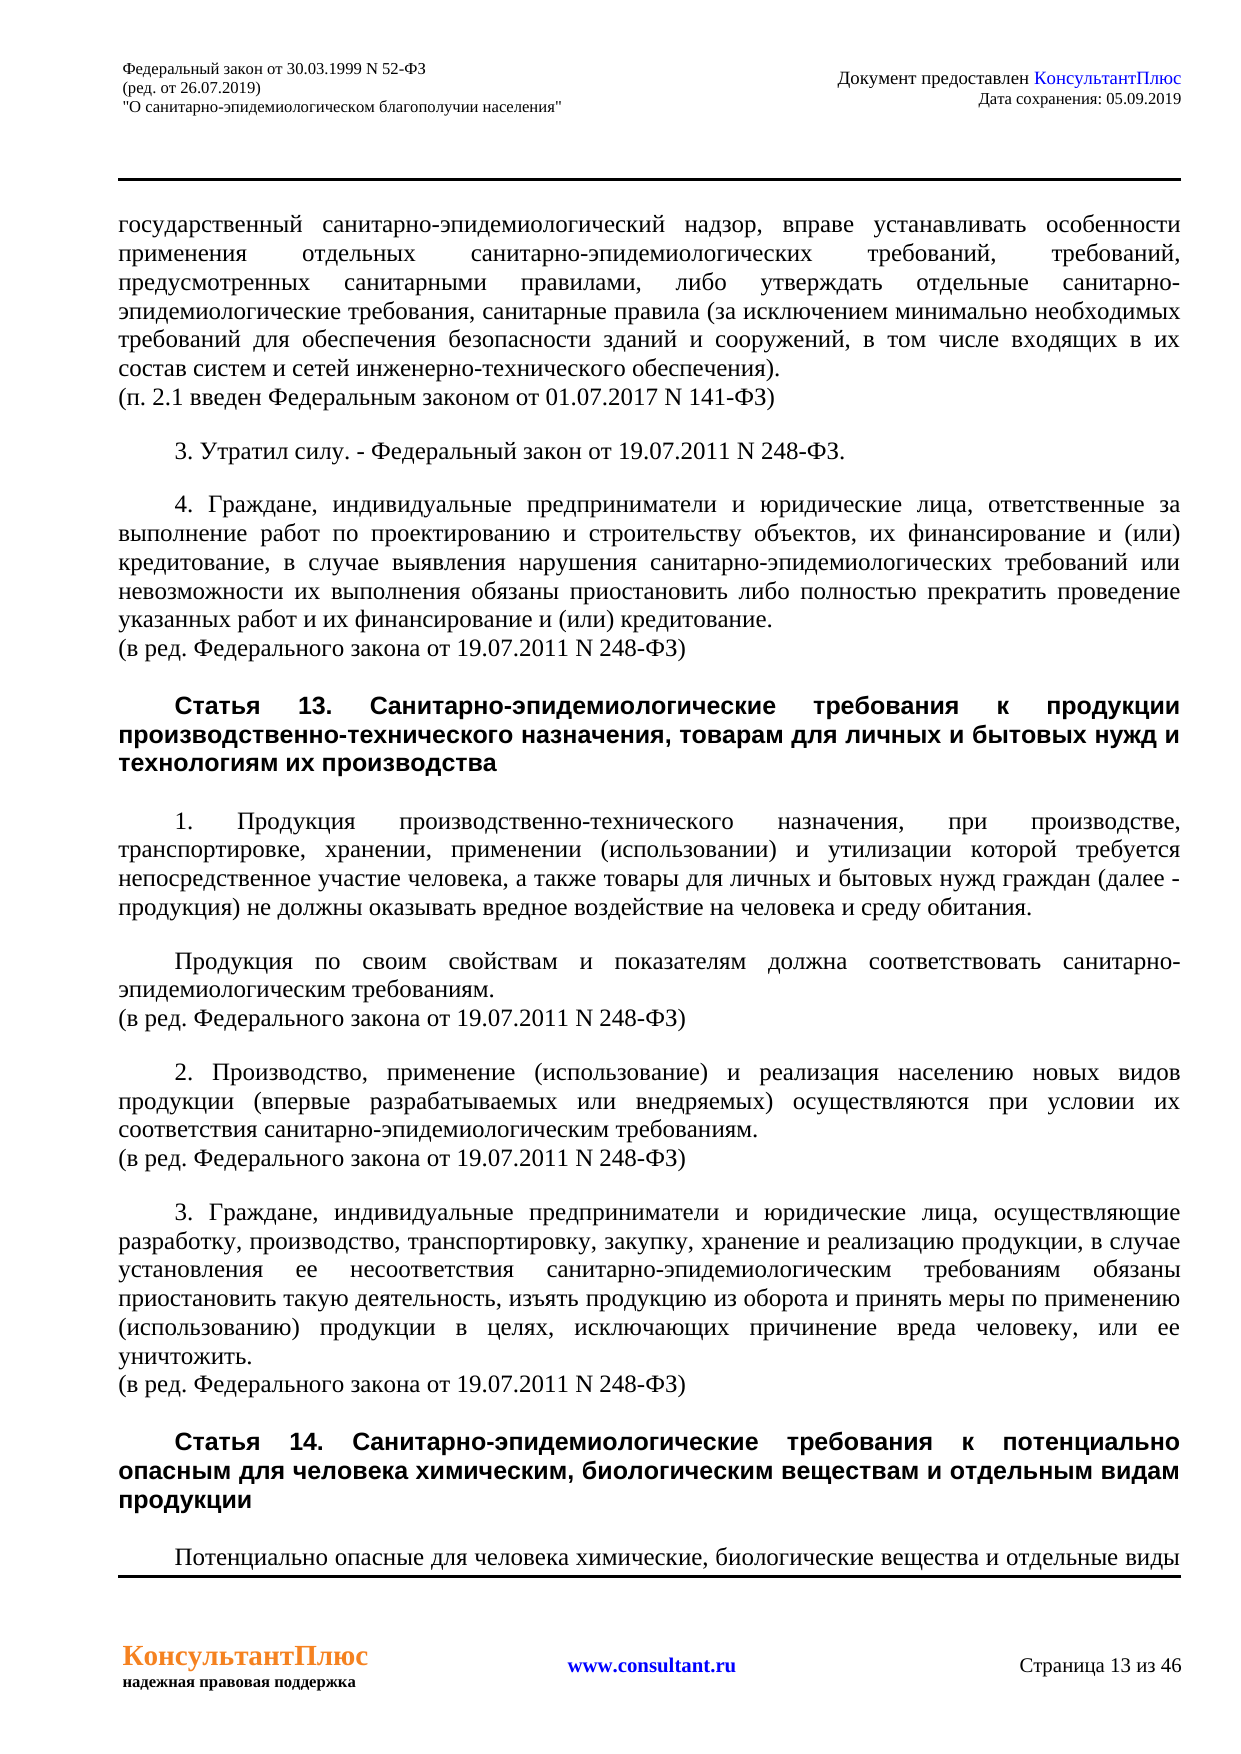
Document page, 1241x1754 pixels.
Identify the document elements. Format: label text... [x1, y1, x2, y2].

text 1. Продукция производственно-технического назначения, при производстве, транспортировке, хранении, применении (использовании) и утилизации которой требуется непосредственное участие человека, а также товары для личных и бытовых нужд граждан (далее - продукция) не должны оказывать вредное воздействие на человека и среду обитания. [118, 806, 1181, 921]
text (в ред. Федерального закона от 19.07.2011 N 248-ФЗ) [118, 633, 1181, 662]
text 4. Граждане, индивидуальные предприниматели и юридические лица, ответственные за выполнение работ по проектированию и строительству объектов, их финансирование и (или) кредитование, в случае выявления нарушения санитарно-эпидемиологических требований или невозможности их выполнения обязаны приостановить либо полностью прекратить проведение указанных работ и их финансирование и (или) кредитование. [118, 489, 1181, 633]
text 3. Утратил силу. - Федеральный закон от 19.07.2011 N 248-ФЗ. [118, 436, 1181, 464]
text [118, 209, 1181, 382]
text 2. Производство, применение (использование) и реализация населению новых видов продукции (впервые разрабатываемых или внедряемых) осуществляются при условии их соответствия санитарно-эпидемиологическим требованиям. [118, 1057, 1181, 1143]
text 3. Граждане, индивидуальные предприниматели и юридические лица, осуществляющие разработку, производство, транспортировку, закупку, хранение и реализацию продукции, в случае установления ее несоответствия санитарно-эпидемиологическим требованиям обязаны приостановить такую деятельность, изъять продукцию из оборота и принять меры по применению (использованию) продукции в целях, исключающих причинение вреда человеку, или ее уничтожить. [118, 1197, 1181, 1369]
text (в ред. Федерального закона от 19.07.2011 N 248-ФЗ) [118, 1003, 1181, 1032]
text (п. 2.1 введен Федеральным законом от 01.07.2017 N 141-ФЗ) [118, 382, 1181, 411]
text Продукция по своим свойствам и показателям должна соответствовать санитарно-эпидемиологическим требованиям. [118, 946, 1181, 1003]
title Статья 13. Санитарно-эпидемиологические требования к продукции производственно-технического назначения, товарам для личных и бытовых нужд и технологиям их производства [118, 691, 1181, 777]
text (в ред. Федерального закона от 19.07.2011 N 248-ФЗ) [118, 1143, 1181, 1172]
text (в ред. Федерального закона от 19.07.2011 N 248-ФЗ) [118, 1369, 1181, 1398]
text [118, 1542, 1181, 1571]
title Статья 14. Санитарно-эпидемиологические требования к потенциально опасным для человека химическим, биологическим веществам и отдельным видам продукции [118, 1427, 1181, 1513]
